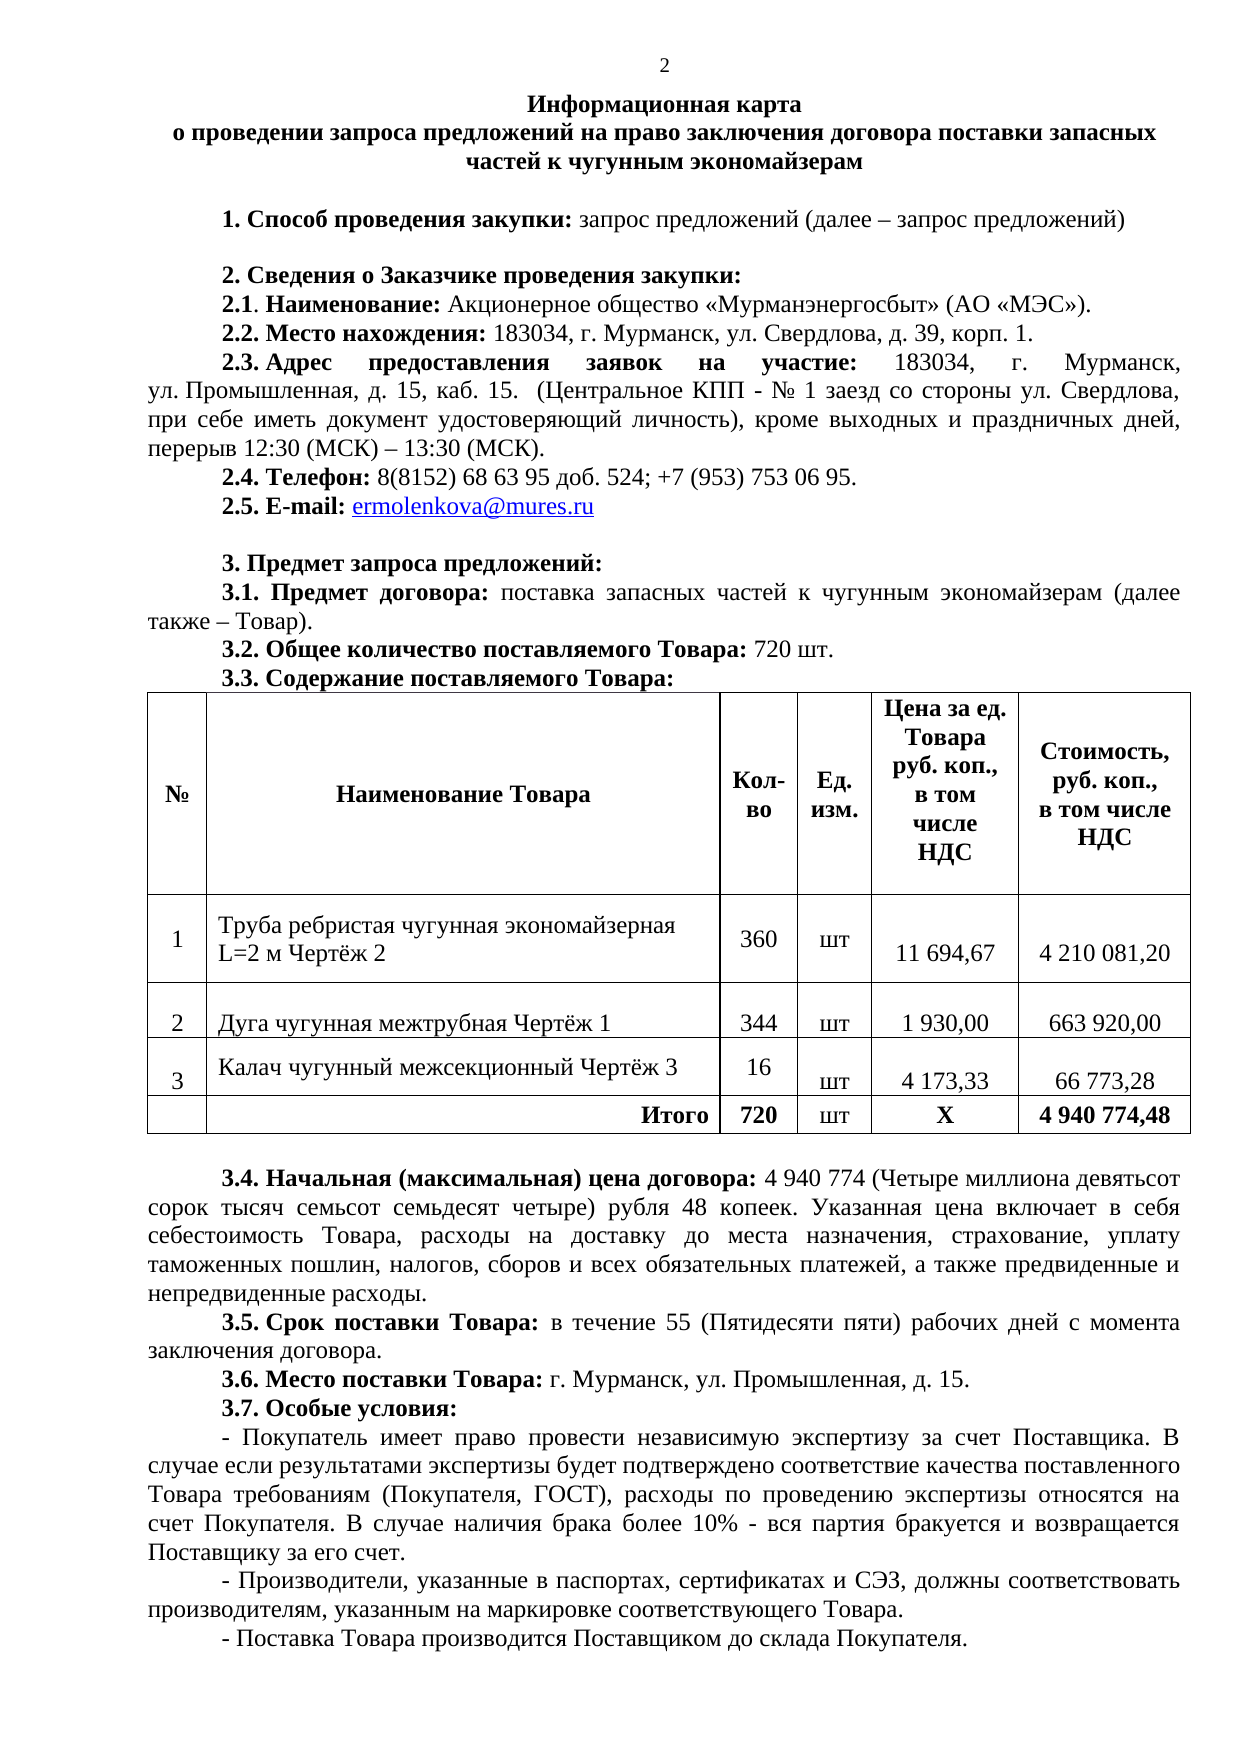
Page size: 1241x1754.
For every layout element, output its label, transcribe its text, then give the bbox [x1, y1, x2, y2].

table_header Наименование Товара [207, 693, 719, 894]
table_header № [148, 693, 206, 894]
table_cell 360 [721, 895, 797, 982]
text 2.1. Наименование: Акционерное общество «Мурманэнергосбыт» (АО «МЭС»). [148, 289, 1181, 318]
table_cell шт [798, 983, 871, 1037]
table_cell 663 920,00 [1019, 983, 1190, 1037]
table_header Ед. изм. [798, 693, 871, 894]
table_cell 720 [721, 1096, 797, 1133]
text 2.4. Телефон: 8(8152) 68 63 95 доб. 524; +7 (953) 753 06 95. [148, 462, 1181, 491]
table_cell 11 694,67 [872, 895, 1018, 982]
text 2.2. Место нахождения: 183034, г. Мурманск, ул. Свердлова, д. 39, корп. 1. [148, 318, 1181, 347]
table_cell 2 [148, 983, 206, 1037]
table_cell 4 940 774,48 [1019, 1096, 1190, 1133]
text - Покупатель имеет право провести независимую экспертизу за счет Поставщика. В случае если результатами экспертизы будет подтверждено соответствие качества поставленного Товара требованиям (Покупателя, ГОСТ), расходы по проведению экспертизы относятся на счет Покупателя. В случае наличия брака более 10% - вся партия бракуется и возвращается Поставщику за его счет. [148, 1422, 1181, 1565]
text 3.6. Место поставки Товара: г. Мурманск, ул. Промышленная, д. 15. [148, 1364, 1181, 1393]
table_cell 66 773,28 [1019, 1038, 1190, 1095]
text 2.3. Адрес предоставления заявок на участие: 183034, г. Мурманск, ул. Промышленная, д. 15, каб. 15. (Центральное КПП - № 1 заезд со стороны ул. Свердлова, при себе иметь документ удостоверяющий личность), кроме выходных и праздничных дней, перерыв 12:30 (МСК) – 13:30 (МСК). [148, 347, 1181, 462]
text 1. Способ проведения закупки: запрос предложений (далее – запрос предложений) [148, 204, 1181, 232]
text - Поставка Товара производится Поставщиком до склада Покупателя. [148, 1623, 1181, 1652]
table_cell шт [798, 1038, 871, 1095]
table_cell Дуга чугунная межтрубная Чертёж 1 [207, 983, 719, 1037]
text 3.5. Срок поставки Товара: в течение 55 (Пятидесяти пяти) рабочих дней с момента заключения договора. [148, 1307, 1181, 1364]
table_cell 4 173,33 [872, 1038, 1018, 1095]
text Информационная карта [148, 89, 1181, 117]
table_cell 1 [148, 895, 206, 982]
text 3. Предмет запроса предложений: [148, 548, 1181, 577]
table_header Стоимость, руб. коп., в том числе НДС [1019, 693, 1190, 894]
text 3.7. Особые условия: [148, 1393, 1181, 1422]
text о проведении запроса предложений на право заключения договора поставки запасных частей к чугунным экономайзерам [148, 117, 1181, 175]
text 2.5. Е-mail: ermolenkova@mures.ru [148, 491, 1181, 519]
text - Производители, указанные в паспортах, сертификатах и СЭЗ, должны соответствовать производителям, указанным на маркировке соответствующего Товара. [148, 1565, 1181, 1623]
table_cell 3 [148, 1038, 206, 1095]
table_cell Калач чугунный межсекционный Чертёж 3 [207, 1038, 719, 1095]
table_cell 1 930,00 [872, 983, 1018, 1037]
table_cell 16 [721, 1038, 797, 1095]
table_cell 344 [721, 983, 797, 1037]
table_cell 4 210 081,20 [1019, 895, 1190, 982]
table_cell шт [798, 895, 871, 982]
table_cell Труба ребристая чугунная экономайзерная L=2 м Чертёж 2 [207, 895, 719, 982]
table_cell Х [872, 1096, 1018, 1133]
table_cell Итого [207, 1096, 719, 1133]
table_cell [148, 1096, 206, 1133]
text 3.1. Предмет договора: поставка запасных частей к чугунным экономайзерам (далее также – Товар). [148, 577, 1181, 634]
table_header Цена за ед. Товара руб. коп., в том числе НДС [872, 693, 1018, 894]
text 3.4. Начальная (максимальная) цена договора: 4 940 774 (Четыре миллиона девятьсот сорок тысяч семьсот семьдесят четыре) рубля 48 копеек. Указанная цена включает в себя себестоимость Товара, расходы на доставку до места назначения, страхование, уплату таможенных пошлин, налогов, сборов и всех обязательных платежей, а также предвиденные и непредвиденные расходы. [148, 1163, 1181, 1307]
text 3.2. Общее количество поставляемого Товара: 720 шт. [148, 634, 1181, 663]
text 3.3. Содержание поставляемого Товара: [148, 663, 1181, 692]
table_header Кол-во [721, 693, 797, 894]
text 2. Сведения о Заказчике проведения закупки: [148, 260, 1181, 289]
table_cell шт [798, 1096, 871, 1133]
